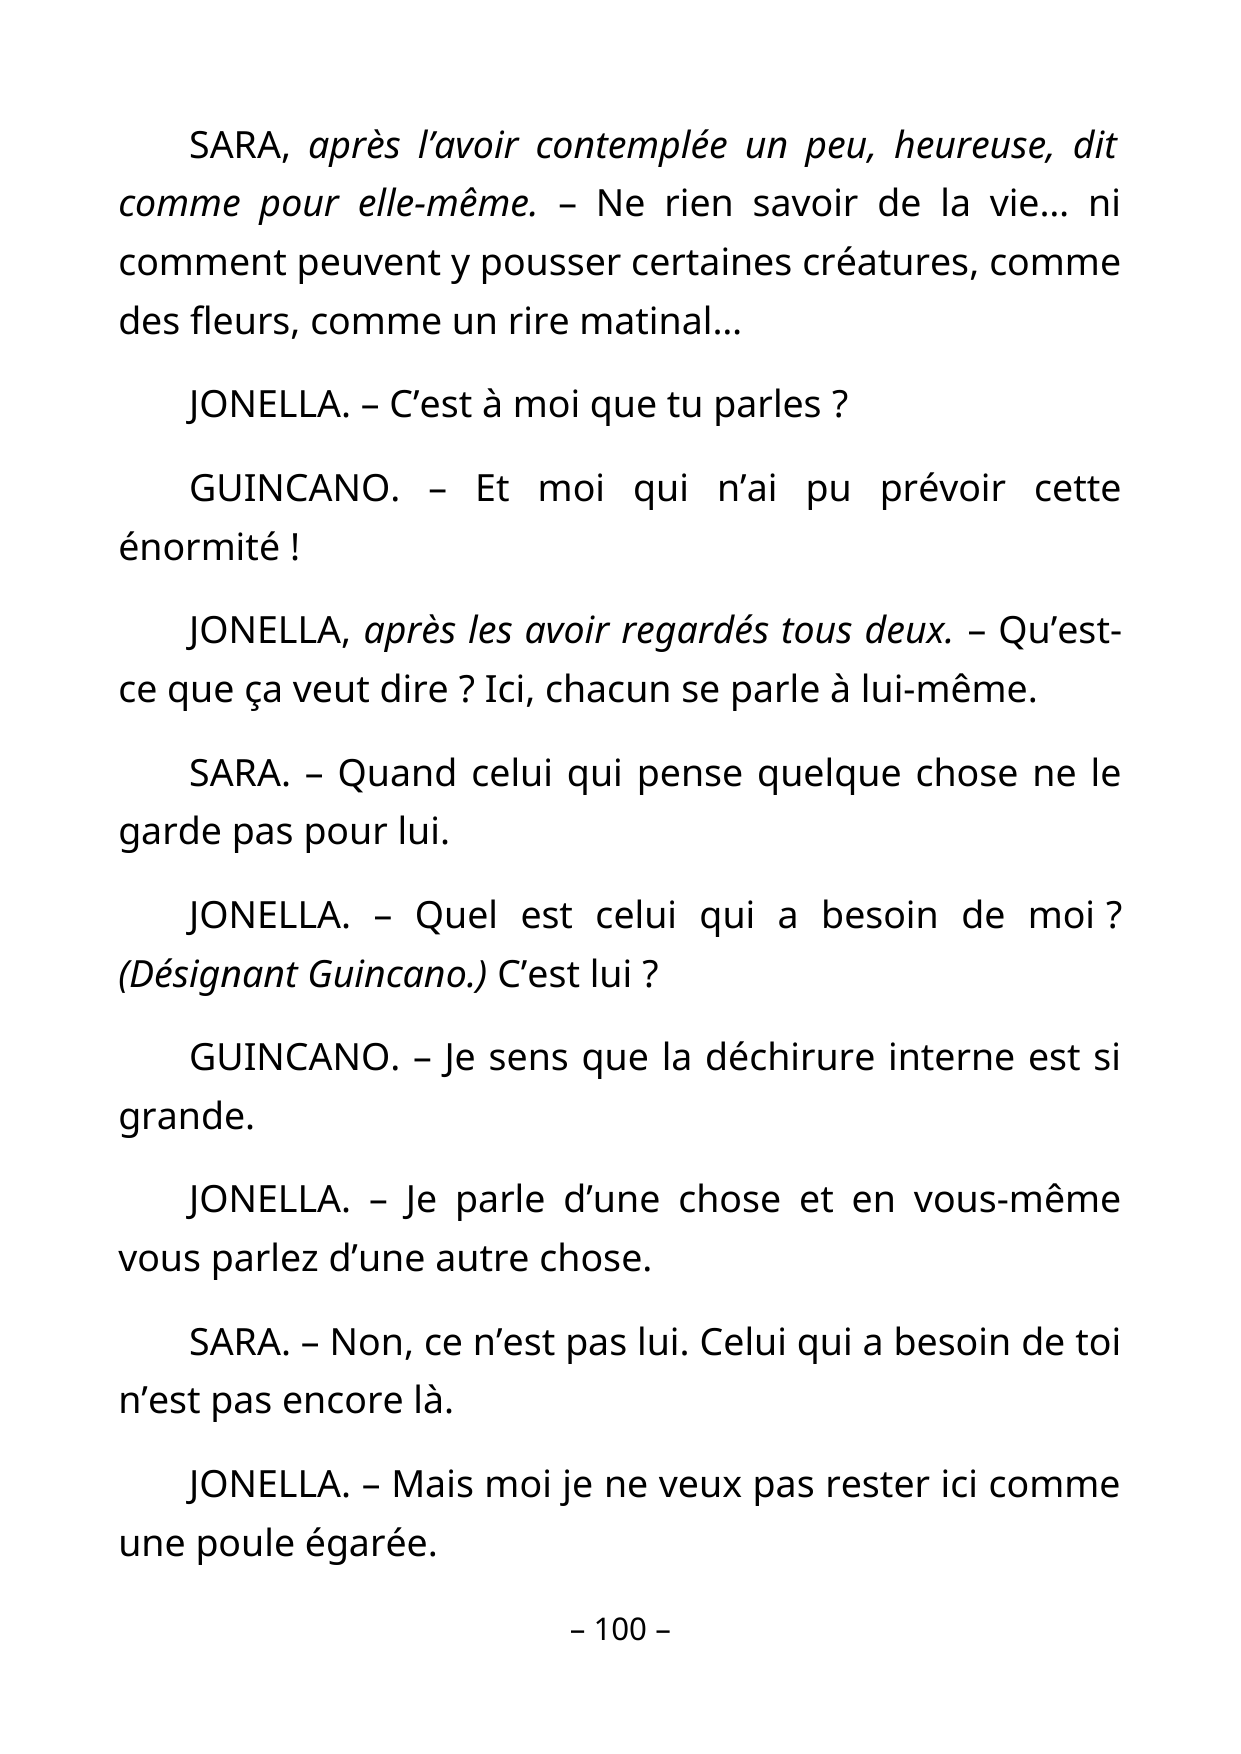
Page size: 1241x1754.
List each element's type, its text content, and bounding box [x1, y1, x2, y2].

text JONELLA, après les avoir regardés tous deux. – Qu’est-ce que ça veut dire ? Ici, chacun se parle à lui-même. [118, 604, 1122, 713]
text SARA. – Non, ce n’est pas lui. Celui qui a besoin de toi n’est pas encore là. [118, 1315, 1122, 1425]
text SARA. – Quand celui qui pense quelque chose ne le garde pas pour lui. [118, 746, 1122, 856]
text JONELLA. – Quel est celui qui a besoin de moi ? (Désignant Guincano.) C’est lui ? [118, 888, 1122, 998]
text SARA, après l’avoir contemplée un peu, heureuse, dit comme pour elle-même. – Ne rien savoir de la vie… ni comment peuvent y pousser certaines créatures, comme des fleurs, comme un rire matinal… [118, 118, 1122, 345]
text GUINCANO. – Et moi qui n’ai pu prévoir cette énormité ! [118, 461, 1122, 571]
text JONELLA. – Je parle d’une chose et en vous-même vous parlez d’une autre chose. [118, 1173, 1122, 1282]
text JONELLA. – C’est à moi que tu parles ? [118, 378, 1122, 429]
text GUINCANO. – Je sens que la déchirure interne est si grande. [118, 1031, 1122, 1140]
text JONELLA. – Mais moi je ne veux pas rester ici comme une poule égarée. [118, 1457, 1122, 1567]
